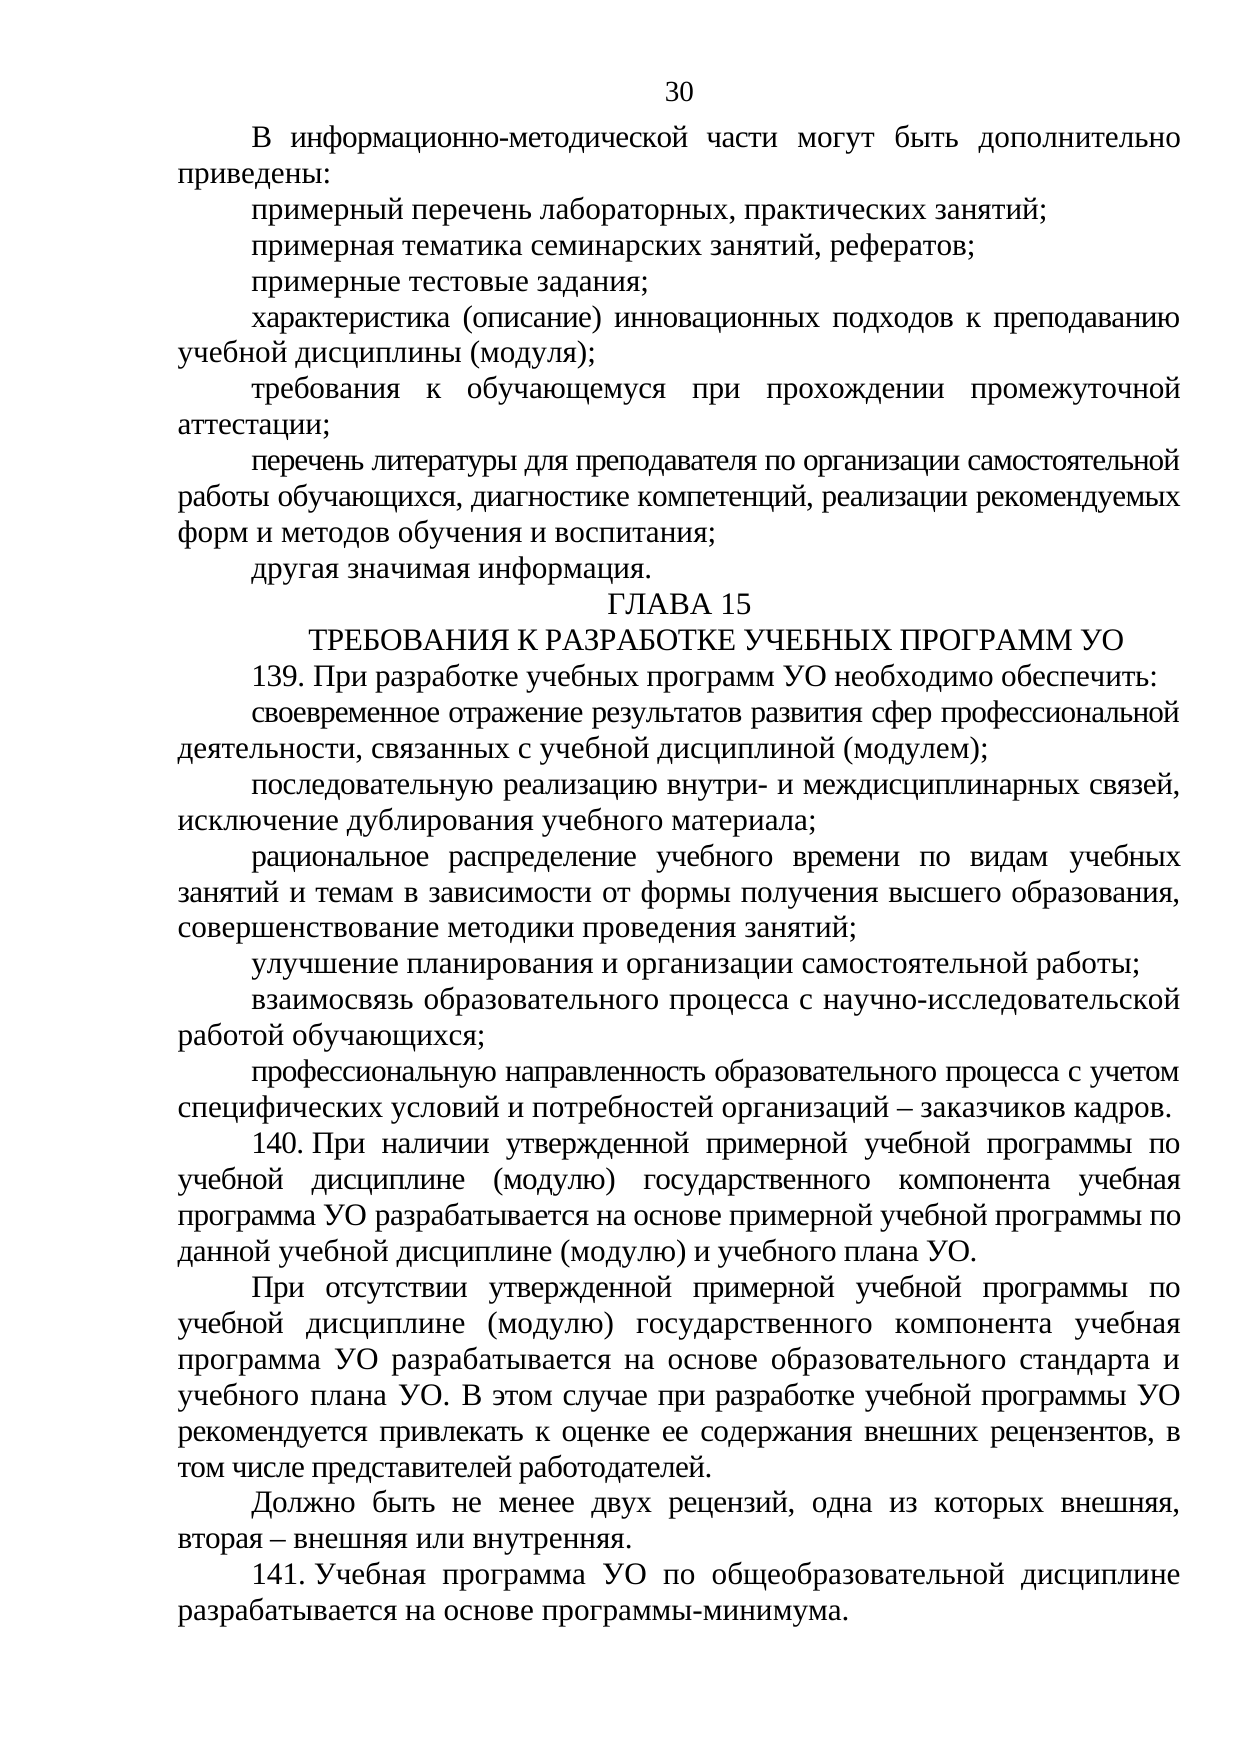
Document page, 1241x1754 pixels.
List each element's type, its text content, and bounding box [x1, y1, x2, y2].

text последовательную реализацию внутри- и междисциплинарных связей, исключение дублирования учебного материала; [177, 765, 1181, 837]
text другая значимая информация. [177, 549, 1181, 585]
text рациональное распределение учебного времени по видам учебных занятий и темам в зависимости от формы получения высшего образования, совершенствование методики проведения занятий; [177, 837, 1181, 945]
text требования к обучающемуся при прохождении промежуточной аттестации; [177, 370, 1181, 442]
text 139. При разработке учебных программ УО необходимо обеспечить: [177, 657, 1181, 693]
text ТРЕБОВАНИЯ К РАЗРАБОТКЕ УЧЕБНЫХ ПРОГРАММ УО [177, 621, 1181, 657]
text характеристика (описание) инновационных подходов к преподаванию учебной дисциплины (модуля); [177, 298, 1181, 370]
text 140. При наличии утвержденной примерной учебной программы по учебной дисциплине (модулю) государственного компонента учебная программа УО разрабатывается на основе примерной учебной программы по данной учебной дисциплине (модулю) и учебного плана УО. [177, 1124, 1181, 1268]
text ГЛАВА 15 [177, 585, 1181, 621]
text При отсутствии утвержденной примерной учебной программы по учебной дисциплине (модулю) государственного компонента учебная программа УО разрабатывается на основе образовательного стандарта и учебного плана УО. В этом случае при разработке учебной программы УО рекомендуется привлекать к оценке ее содержания внешних рецензентов, в том числе представителей работодателей. [177, 1268, 1181, 1484]
text В информационно-методической части могут быть дополнительно приведены: [177, 118, 1181, 190]
text перечень литературы для преподавателя по организации самостоятельной работы обучающихся, диагностике компетенций, реализации рекомендуемых форм и методов обучения и воспитания; [177, 442, 1181, 549]
text примерный перечень лабораторных, практических занятий; [177, 190, 1181, 226]
text примерные тестовые задания; [177, 262, 1181, 298]
text своевременное отражение результатов развития сфер профессиональной деятельности, связанных с учебной дисциплиной (модулем); [177, 693, 1181, 765]
text профессиональную направленность образовательного процесса с учетом специфических условий и потребностей организаций – заказчиков кадров. [177, 1052, 1181, 1124]
text взаимосвязь образовательного процесса с научно-исследовательской работой обучающихся; [177, 981, 1181, 1052]
text улучшение планирования и организации самостоятельной работы; [177, 945, 1181, 981]
text примерная тематика семинарских занятий, рефератов; [177, 226, 1181, 262]
text Должно быть не менее двух рецензий, одна из которых внешняя, вторая – внешняя или внутренняя. [177, 1484, 1181, 1556]
text 141. Учебная программа УО по общеобразовательной дисциплине разрабатывается на основе программы-минимума. [177, 1556, 1181, 1627]
